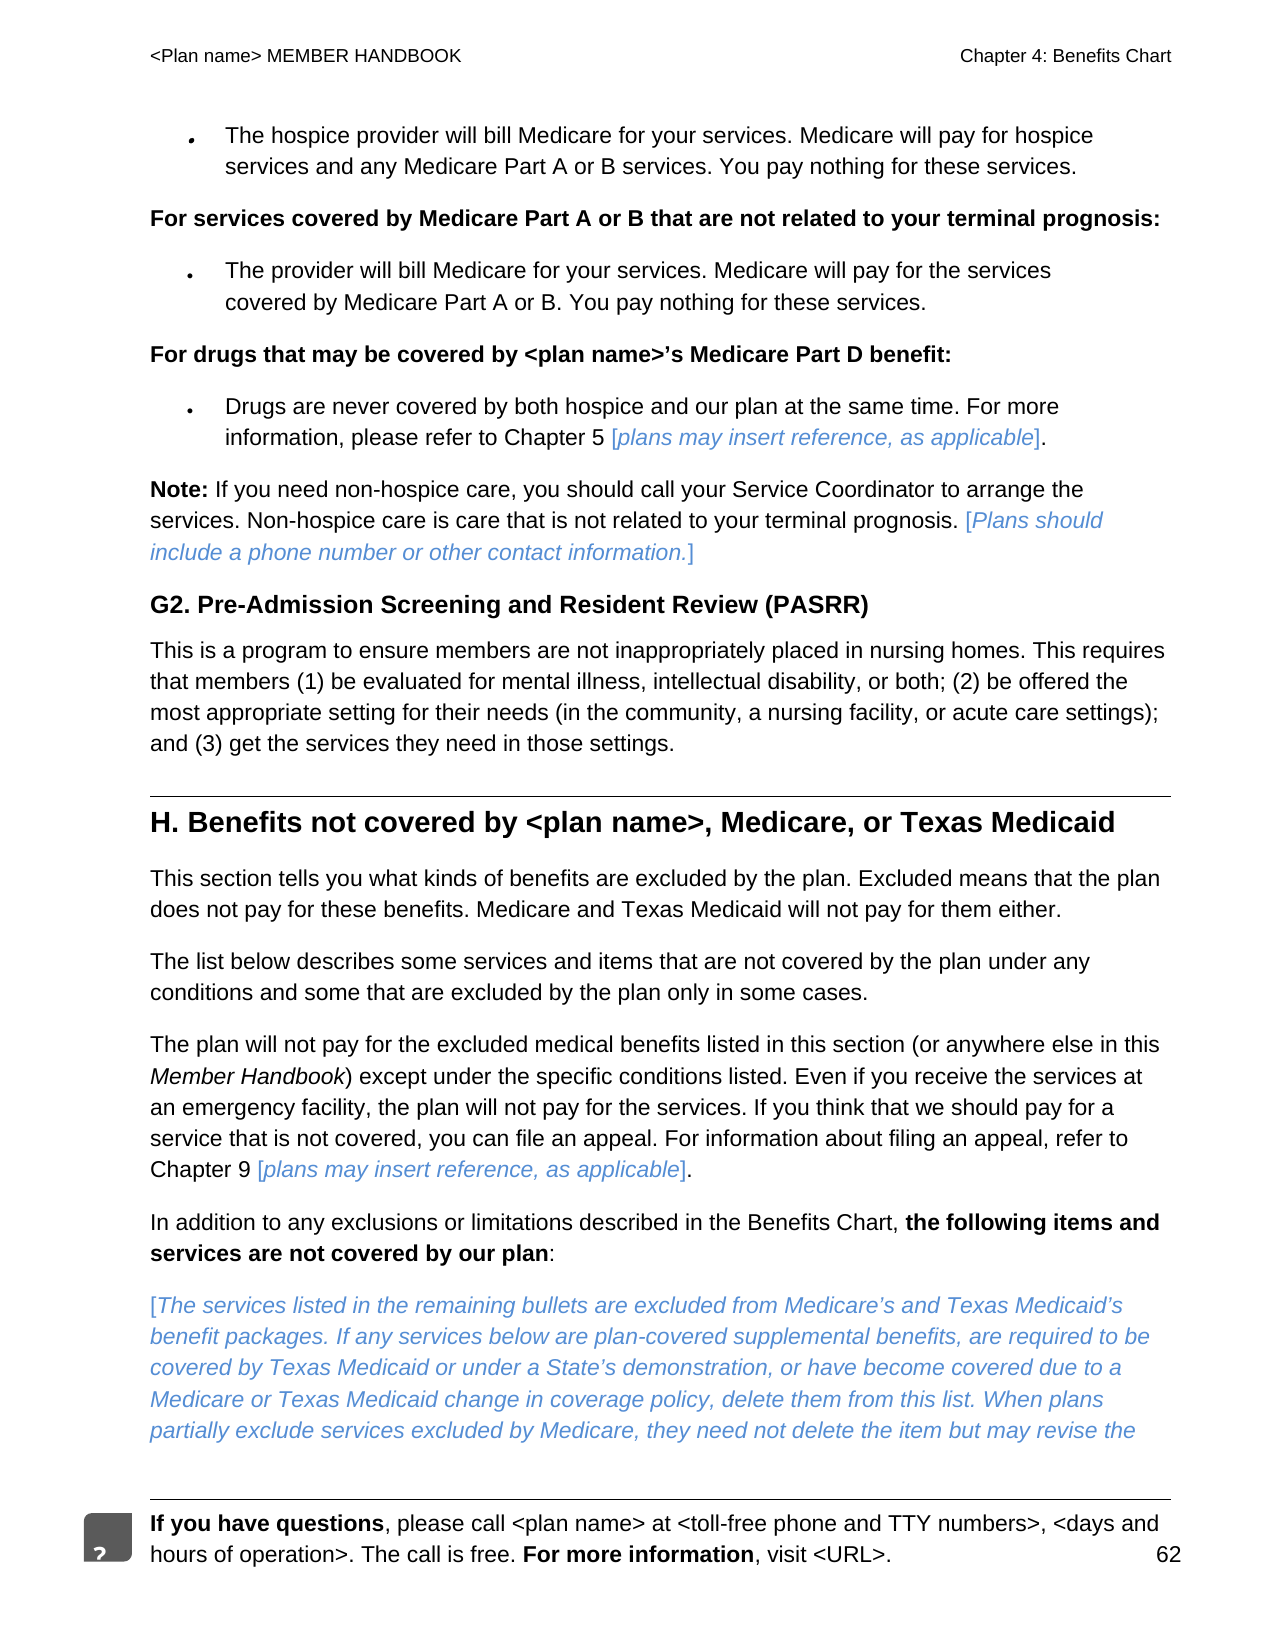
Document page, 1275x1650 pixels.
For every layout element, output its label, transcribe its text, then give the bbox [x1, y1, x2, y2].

text For services covered by Medicare Part A or B that are not related to your terminal prognosis: [150, 202, 1171, 233]
list The hospice provider will bill Medicare for your services. Medicare will pay for hospice services and any Medicare Part A or B services. You pay nothing for these services. [187, 118, 1096, 181]
text This is a program to ensure members are not inappropriately placed in nursing homes. This requires that members (1) be evaluated for mental illness, intellectual disability, or both; (2) be offered the most appropriate setting for their needs (in the community, a nursing facility, or acute care settings); and (3) get the services they need in those settings. [150, 633, 1171, 758]
subtitle G2. Pre-Admission Screening and Resident Review (PASRR) [150, 587, 1096, 621]
text In addition to any exclusions or limitations described in the Benefits Chart, the following items and services are not covered by our plan: [150, 1205, 1171, 1267]
text This section tells you what kinds of benefits are excluded by the plan. Excluded means that the plan does not pay for these benefits. Medicare and Texas Medicaid will not pay for them either. [150, 861, 1171, 924]
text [150, 1288, 1171, 1444]
text For drugs that may be covered by <plan name>’s Medicare Part D benefit: [150, 337, 1171, 368]
text The list below describes some services and items that are not covered by the plan under any conditions and some that are excluded by the plan only in some cases. [150, 944, 1171, 1007]
text Note: If you need non-hospice care, you should call your Service Coordinator to arrange the services. Non-hospice care is care that is not related to your terminal prognosis. [Plans should include a phone number or other contact information.] [150, 473, 1171, 566]
list Drugs are never covered by both hospice and our plan at the same time. For more information, please refer to Chapter 5 [plans may insert reference, as applicable]. [187, 389, 1096, 452]
subtitle Benefits not covered by <plan name>, Medicare, or Texas Medicaid [150, 797, 1171, 840]
text The plan will not pay for the excluded medical benefits listed in this section (or anywhere else in this Member Handbook) except under the specific conditions listed. Even if you receive the services at an emergency facility, the plan will not pay for the services. If you think that we should pay for a service that is not covered, you can file an appeal. For information about filing an appeal, refer to Chapter 9 [plans may insert reference, as applicable]. [150, 1028, 1171, 1184]
list The provider will bill Medicare for your services. Medicare will pay for the services covered by Medicare Part A or B. You pay nothing for these services. [187, 254, 1096, 316]
